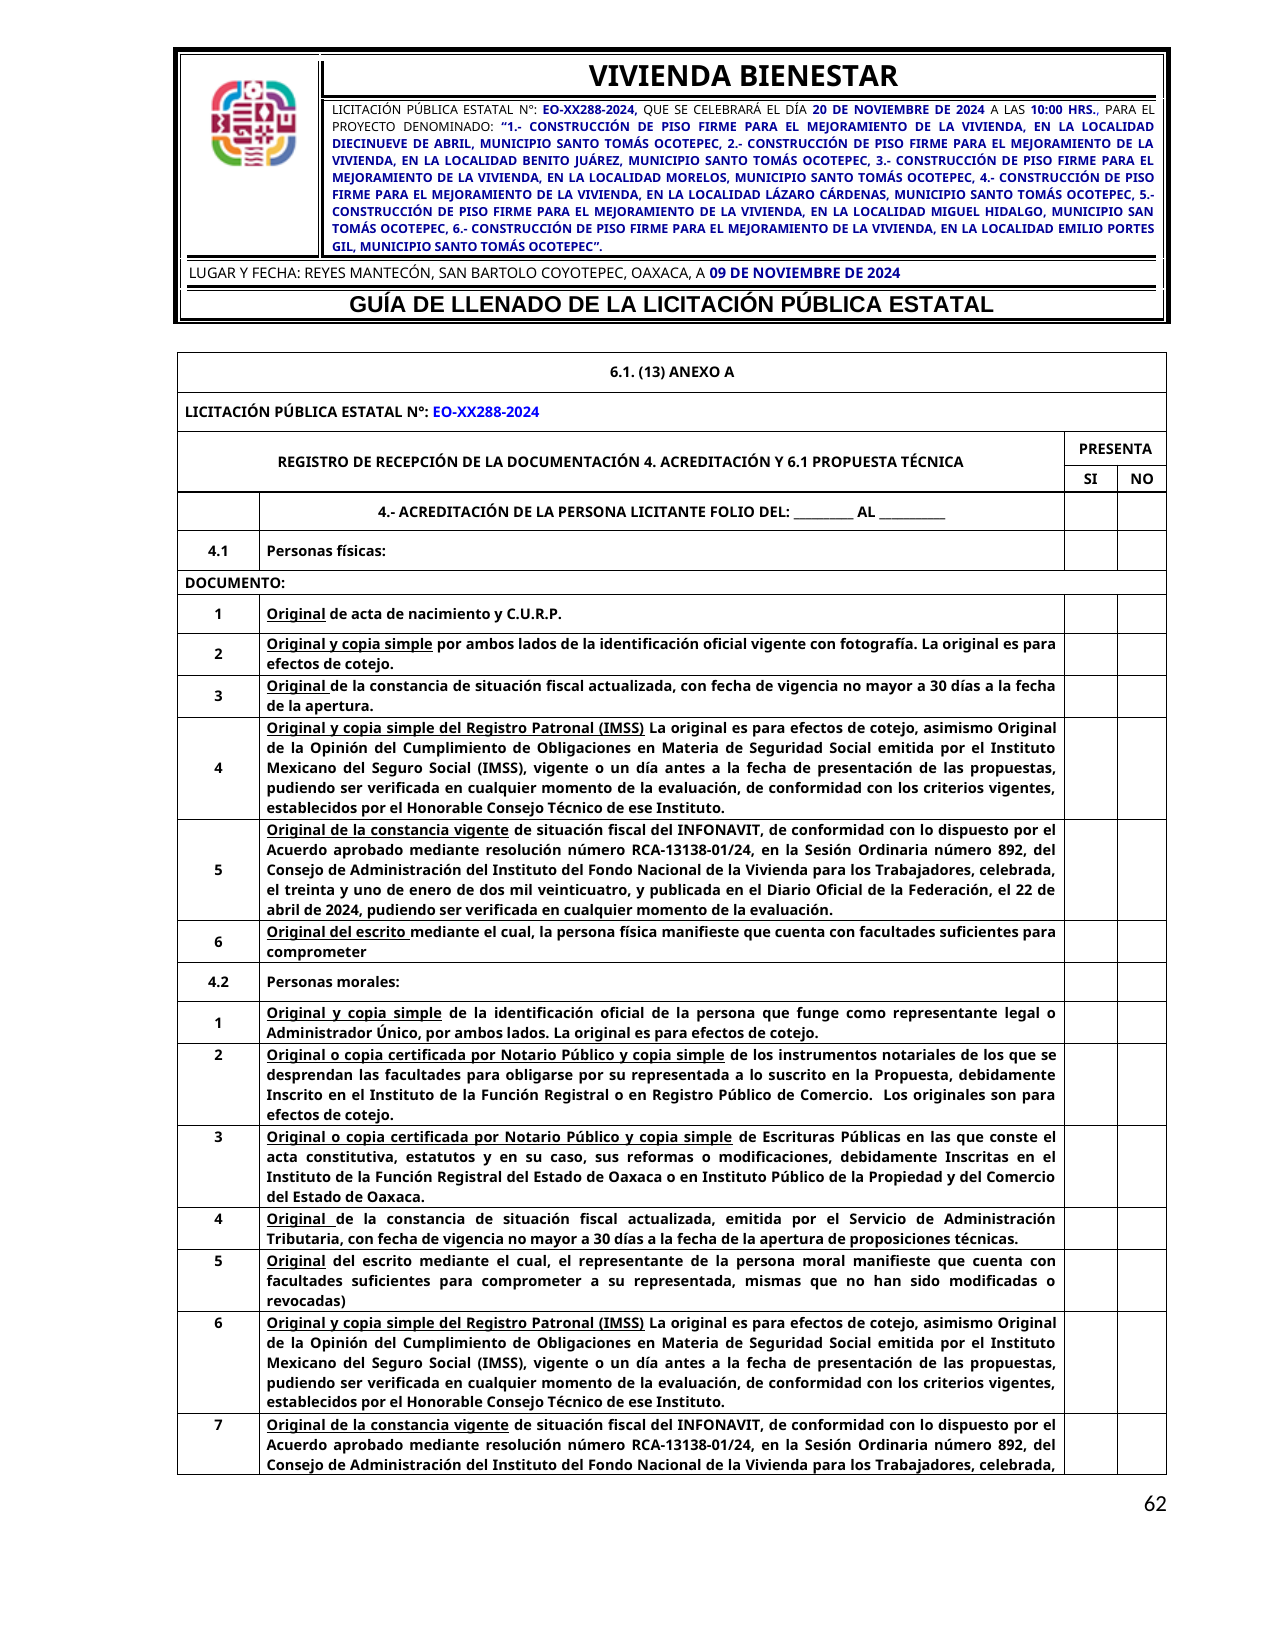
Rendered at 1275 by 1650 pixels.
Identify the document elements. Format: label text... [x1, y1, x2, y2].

table_header 6.1. (13) ANEXO A [178, 353, 1166, 392]
table_cell [1065, 531, 1117, 570]
table_cell [1065, 634, 1117, 674]
table_cell [1118, 676, 1166, 717]
table_cell LICITACIÓN PÚBLICA ESTATAL N°: EO-XX288-2024 [178, 393, 1166, 431]
table_cell Original o copia certificada por Notario Público y copia simple de Escrituras Públicas en las que conste el acta constitutiva, estatutos y en su caso, sus reformas o modificaciones, debidamente Inscritas en el Instituto de la Función Registral del Estado de Oaxaca o en Instituto Público de la Propiedad y del Comercio del Estado de Oaxaca. [260, 1126, 1064, 1207]
table_cell [1118, 963, 1166, 1001]
table_cell 2 [178, 634, 259, 674]
table_cell 4 [178, 718, 259, 818]
table_cell [1065, 718, 1117, 818]
table_cell [1065, 676, 1117, 717]
table_cell SI [1065, 466, 1117, 491]
table_cell [178, 493, 259, 530]
table_cell 5 [178, 1250, 259, 1311]
table_cell 1 [178, 595, 259, 632]
table_cell [1065, 493, 1117, 530]
table_cell [1065, 963, 1117, 1001]
table_cell [1118, 820, 1166, 920]
table_cell Original de acta de nacimiento y C.U.R.P. [260, 595, 1064, 632]
table_cell 7 [178, 1414, 259, 1474]
table_cell 4.1 [178, 531, 259, 570]
table_cell Original y copia simple por ambos lados de la identificación oficial vigente con fotografía. La original es para efectos de cotejo. [260, 634, 1064, 674]
table_cell [1118, 921, 1166, 962]
table_cell 3 [178, 1126, 259, 1207]
table_cell 4.- ACREDITACIÓN DE LA PERSONA LICITANTE FOLIO DEL: __________ AL ___________ [260, 493, 1064, 530]
table_cell 4.2 [178, 963, 259, 1001]
table_cell 2 [178, 1044, 259, 1125]
table_cell [1065, 1002, 1117, 1043]
table_cell [1065, 1126, 1117, 1207]
table_cell [1065, 595, 1117, 632]
table_cell Original o copia certificada por Notario Público y copia simple de los instrumentos notariales de los que se desprendan las facultades para obligarse por su representada a lo suscrito en la Propuesta, debidamente Inscrito en el Instituto de la Función Registral o en Registro Público de Comercio. Los originales son para efectos de cotejo. [260, 1044, 1064, 1125]
table_cell Original y copia simple del Registro Patronal (IMSS) La original es para efectos de cotejo, asimismo Original de la Opinión del Cumplimiento de Obligaciones en Materia de Seguridad Social emitida por el Instituto Mexicano del Seguro Social (IMSS), vigente o un día antes a la fecha de presentación de las propuestas, pudiendo ser verificada en cualquier momento de la evaluación, de conformidad con los criterios vigentes, establecidos por el Honorable Consejo Técnico de ese Instituto. [260, 718, 1064, 818]
table_cell [1118, 1126, 1166, 1207]
table_cell 3 [178, 676, 259, 717]
table_cell 6 [178, 1312, 259, 1413]
table_cell 1 [178, 1002, 259, 1043]
table_cell [1118, 718, 1166, 818]
table_cell [1118, 595, 1166, 632]
table_cell 4 [178, 1208, 259, 1249]
table_cell Original de la constancia de situación fiscal actualizada, con fecha de vigencia no mayor a 30 días a la fecha de la apertura. [260, 676, 1064, 717]
table_cell [1118, 1312, 1166, 1413]
table_cell [1118, 1414, 1166, 1474]
table_cell [1065, 1208, 1117, 1249]
table_cell NO [1118, 466, 1166, 491]
table_cell [1065, 1414, 1117, 1474]
table_cell [1065, 1312, 1117, 1413]
table_cell [1118, 634, 1166, 674]
table_cell [1065, 820, 1117, 920]
table_cell DOCUMENTO: [178, 571, 1166, 594]
table_cell 6 [178, 921, 259, 962]
table_cell Original de la constancia de situación fiscal actualizada, emitida por el Servicio de Administración Tributaria, con fecha de vigencia no mayor a 30 días a la fecha de la apertura de proposiciones técnicas. [260, 1208, 1064, 1249]
table_cell [1065, 1044, 1117, 1125]
picture [200, 73, 307, 172]
table_cell [1065, 921, 1117, 962]
table_cell PRESENTA [1065, 432, 1166, 464]
table_cell [1118, 1044, 1166, 1125]
table_cell [1118, 1208, 1166, 1249]
table_cell Personas morales: [260, 963, 1064, 1001]
table_cell [1118, 1250, 1166, 1311]
table_cell Original del escrito mediante el cual, la persona física manifieste que cuenta con facultades suficientes para comprometer [260, 921, 1064, 962]
table_cell Original y copia simple de la identificación oficial de la persona que funge como representante legal o Administrador Único, por ambos lados. La original es para efectos de cotejo. [260, 1002, 1064, 1043]
table_cell Original del escrito mediante el cual, el representante de la persona moral manifieste que cuenta con facultades suficientes para comprometer a su representada, mismas que no han sido modificadas o revocadas) [260, 1250, 1064, 1311]
table_cell [1118, 1002, 1166, 1043]
table_cell [1118, 531, 1166, 570]
table_cell 5 [178, 820, 259, 920]
table_cell [1065, 1250, 1117, 1311]
table_cell Original y copia simple del Registro Patronal (IMSS) La original es para efectos de cotejo, asimismo Original de la Opinión del Cumplimiento de Obligaciones en Materia de Seguridad Social emitida por el Instituto Mexicano del Seguro Social (IMSS), vigente o un día antes a la fecha de presentación de las propuestas, pudiendo ser verificada en cualquier momento de la evaluación, de conformidad con los criterios vigentes, establecidos por el Honorable Consejo Técnico de ese Instituto. [260, 1312, 1064, 1413]
table_cell Personas físicas: [260, 531, 1064, 570]
table_cell [1118, 493, 1166, 530]
table_cell REGISTRO DE RECEPCIÓN DE LA DOCUMENTACIÓN 4. ACREDITACIÓN Y 6.1 PROPUESTA TÉCNICA [178, 432, 1064, 491]
